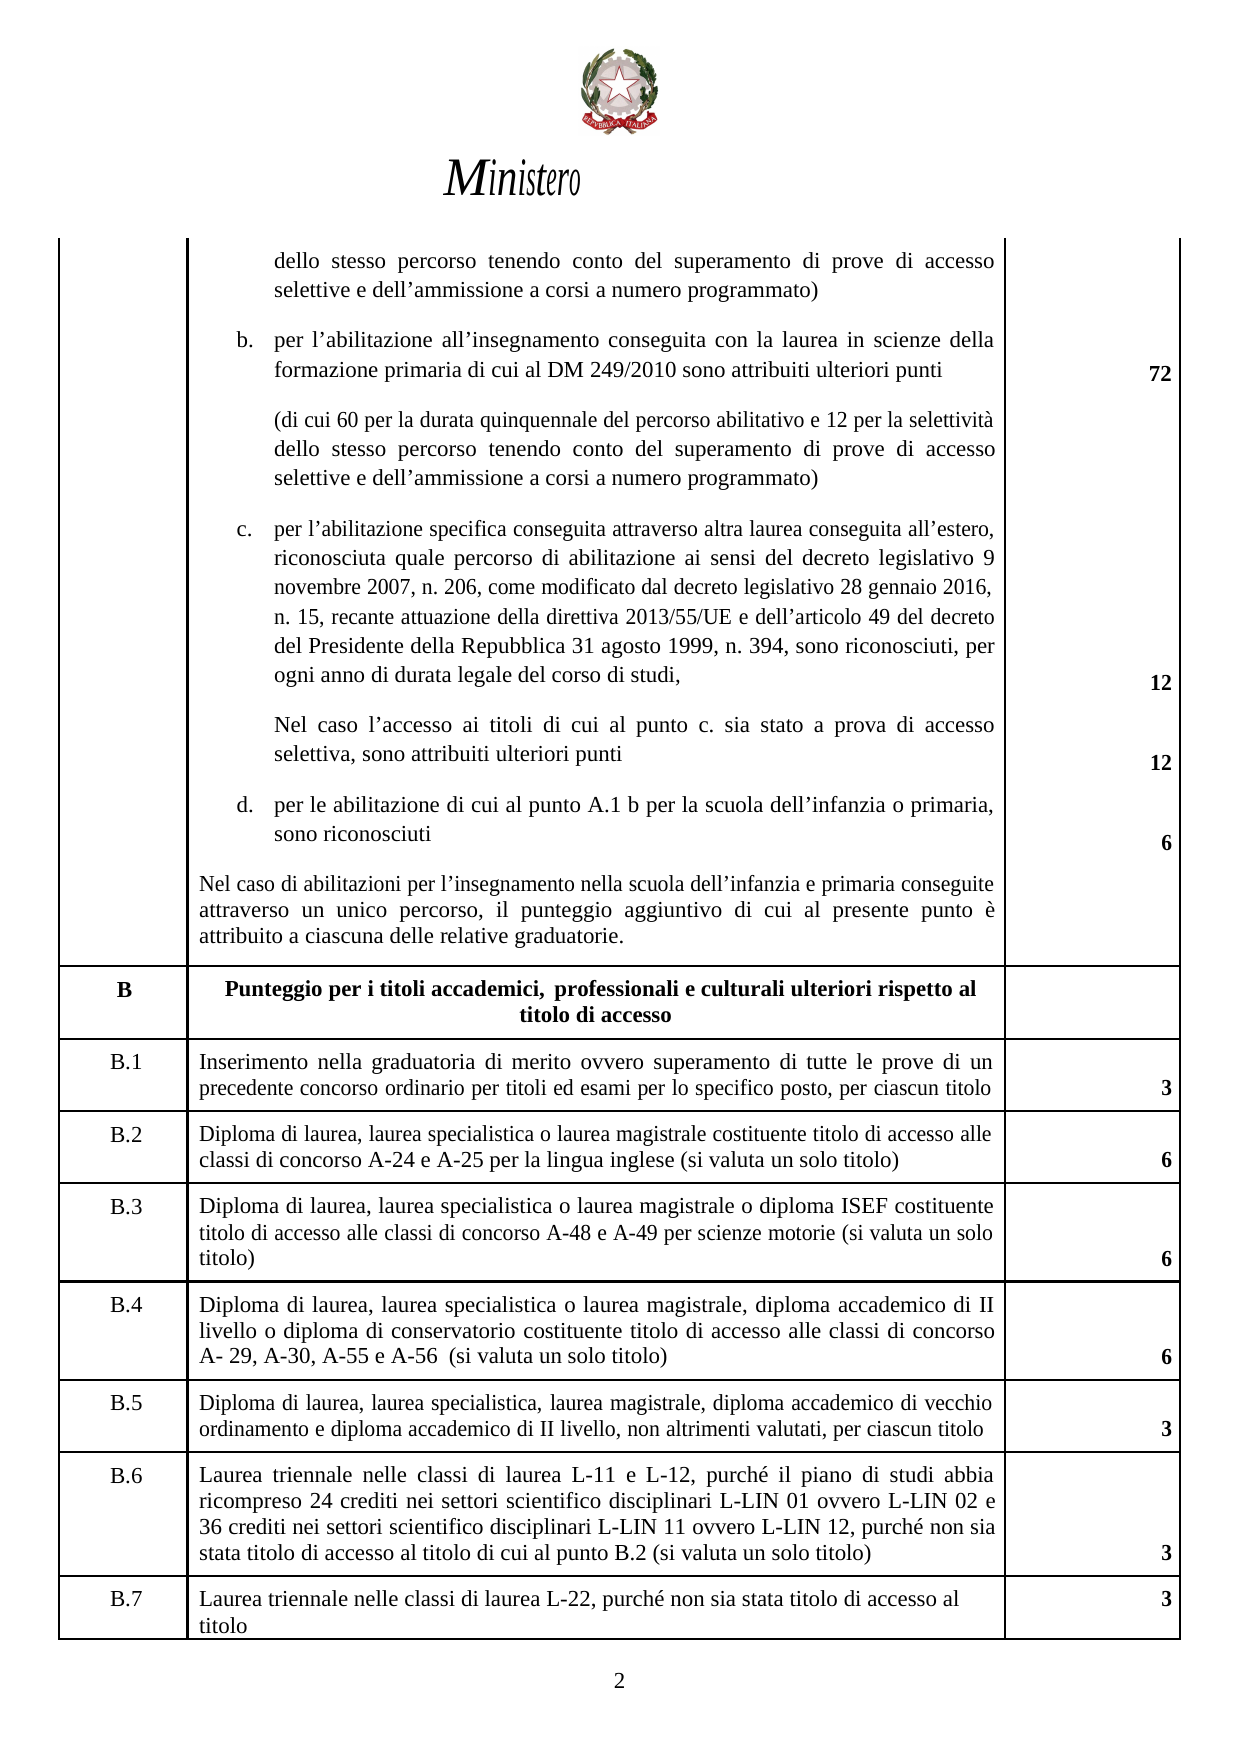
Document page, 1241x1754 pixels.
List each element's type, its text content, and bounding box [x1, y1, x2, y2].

table_cell Diploma di laurea, laurea specialistica o laurea magistrale costituente titolo di accesso alle classi di concorso A-24 e A-25 per la lingua inglese (si valuta un solo titolo) [189, 1112, 1004, 1182]
table_cell [1006, 967, 1179, 1037]
table_cell B.1 [60, 1040, 186, 1110]
table_cell 3 [1006, 1577, 1179, 1638]
table_cell Diploma di laurea, laurea specialistica, laurea magistrale, diploma accademico di vecchio ordinamento e diploma accademico di II livello, non altrimenti valutati, per ciascun titolo [189, 1381, 1004, 1451]
table_cell 6 [1006, 1184, 1179, 1280]
table_cell Laurea triennale nelle classi di laurea L-11 e L-12, purché il piano di studi abbia ricompreso 24 crediti nei settori scientifico disciplinari L-LIN 01 ovvero L-LIN 02 e 36 crediti nei settori scientifico disciplinari L-LIN 11 ovvero L-LIN 12, purché non sia stata titolo di accesso al titolo di cui al punto B.2 (si valuta un solo titolo) [189, 1453, 1004, 1575]
table_cell 3 [1006, 1381, 1179, 1451]
table_cell B.7 [60, 1577, 186, 1638]
table_cell 3 [1006, 1453, 1179, 1575]
table_cell 3 [1006, 1040, 1179, 1110]
table_header 72 12 12 6 [1006, 238, 1179, 965]
table_cell B [60, 967, 186, 1037]
table_cell Laurea triennale nelle classi di laurea L-22, purché non sia stata titolo di accesso al titolo [189, 1577, 1004, 1638]
table_cell B.3 [60, 1184, 186, 1280]
table_cell Punteggio per i titoli accademici, professionali e culturali ulteriori rispetto al titolo di accesso [189, 967, 1004, 1037]
table_cell B.2 [60, 1112, 186, 1182]
table_cell 6 [1006, 1112, 1179, 1182]
table_cell B.6 [60, 1453, 186, 1575]
table_cell Diploma di laurea, laurea specialistica o laurea magistrale, diploma accademico di II livello o diploma di conservatorio costituente titolo di accesso alle classi di concorso A- 29, A-30, A-55 e A-56 (si valuta un solo titolo) [189, 1283, 1004, 1378]
table_cell Inserimento nella graduatoria di merito ovvero superamento di tutte le prove di un precedente concorso ordinario per titoli ed esami per lo specifico posto, per ciascun titolo [189, 1040, 1004, 1110]
table_header [60, 238, 186, 965]
table_cell B.4 [60, 1283, 186, 1378]
picture [578, 46, 661, 136]
table_cell 6 [1006, 1283, 1179, 1378]
table_cell B.5 [60, 1381, 186, 1451]
table_cell Diploma di laurea, laurea specialistica o laurea magistrale o diploma ISEF costituente titolo di accesso alle classi di concorso A-48 e A-49 per scienze motorie (si valuta un solo titolo) [189, 1184, 1004, 1280]
table_header dello stesso percorso tenendo conto del superamento di prove di accesso selettive e dell’ammissione a corsi a numero programmato) per l’abilitazione all’insegnamento conseguita con la laurea in scienze della formazione primaria di cui al DM 249/2010 sono attribuiti ulteriori punti (di cui 60 per la durata quinquennale del percorso abilitativo e 12 per la selettività dello stesso percorso tenendo conto del superamento di prove di accesso selettive e dell’ammissione a corsi a numero programmato) per l’abilitazione specifica conseguita attraverso altra laurea conseguita all’estero, riconosciuta quale percorso di abilitazione ai sensi del decreto legislativo 9 novembre 2007, n. 206, come modificato dal decreto legislativo 28 gennaio 2016, n. 15, recante attuazione della direttiva 2013/55/UE e dell’articolo 49 del decreto del Presidente della Repubblica 31 agosto 1999, n. 394, sono riconosciuti, per ogni anno di durata legale del corso di studi, Nel caso l’accesso ai titoli di cui al punto c. sia stato a prova di accesso selettiva, sono attribuiti ulteriori punti per le abilitazione di cui al punto A.1 b per la scuola dell’infanzia o primaria, sono riconosciuti Nel caso di abilitazioni per l’insegnamento nella scuola dell’infanzia e primaria conseguite attraverso un unico percorso, il punteggio aggiuntivo di cui al presente punto è attribuito a ciascuna delle relative graduatorie. [189, 238, 1004, 965]
